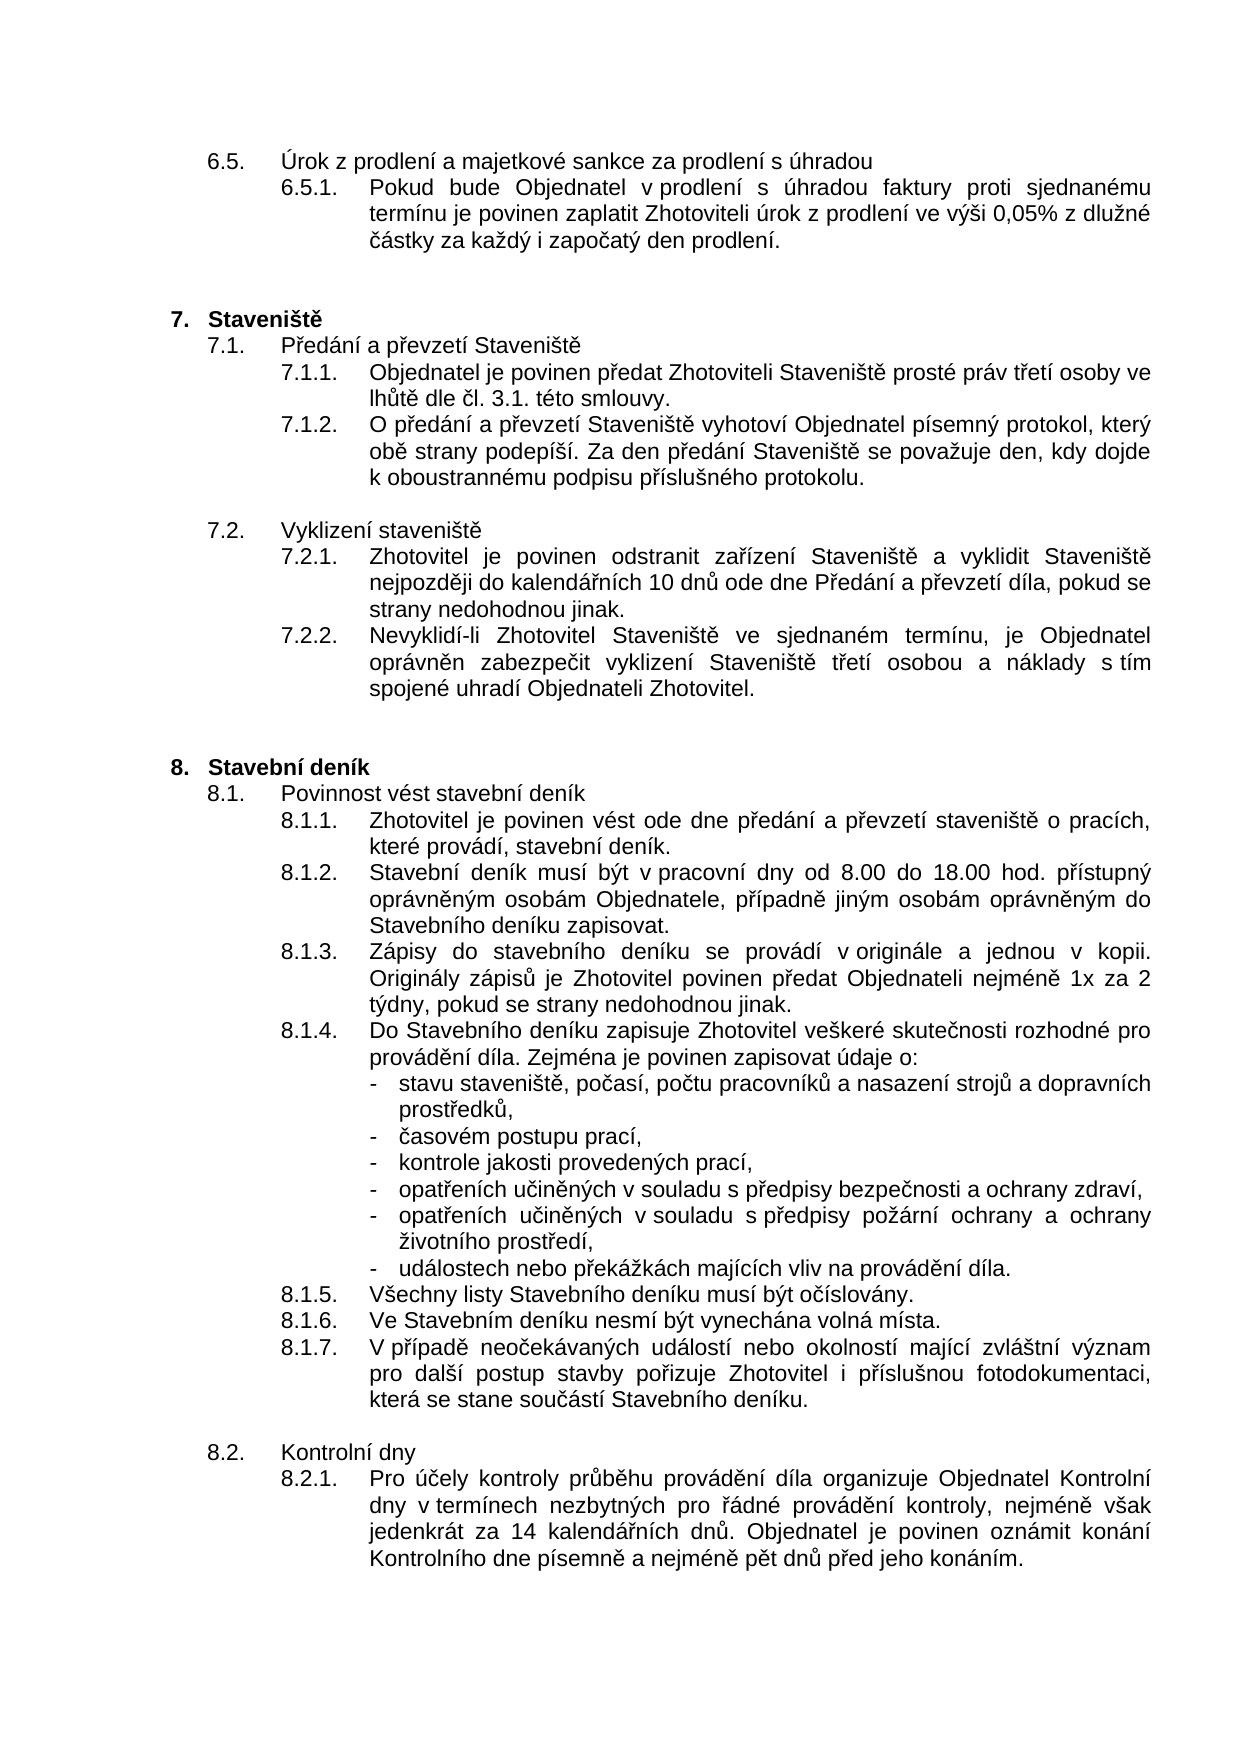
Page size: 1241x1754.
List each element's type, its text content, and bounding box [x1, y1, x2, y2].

list Ve Stavebním deníku nesmí být vynechána volná místa. [281, 1307, 1152, 1334]
list Objednatel je povinen předat Zhotoviteli Staveniště prosté práv třetí osoby ve lhůtě dle čl. 3.1. této smlouvy. [281, 358, 1152, 411]
list Pokud bude Objednatel v prodlení s úhradou faktury proti sjednanému termínu je povinen zaplatit Zhotoviteli úrok z prodlení ve výši 0,05% z dlužné částky za každý i započatý den prodlení. [281, 174, 1152, 253]
list Zhotovitel je povinen vést ode dne předání a převzetí staveniště o pracích, které provádí, stavební deník. [281, 807, 1152, 859]
list Do Stavebního deníku zapisuje Zhotovitel veškeré skutečnosti rozhodné pro provádění díla. Zejména je povinen zapisovat údaje o: [281, 1017, 1152, 1070]
list Stavební deník musí být v pracovní dny od 8.00 do 18.00 hod. přístupný oprávněným osobám Objednatele, případně jiným osobám oprávněným do Stavebního deníku zapisovat. [281, 859, 1152, 938]
list Staveniště [170, 306, 1152, 332]
list V případě neočekávaných událostí nebo okolností mající zvláštní význam pro další postup stavby pořizuje Zhotovitel i příslušnou fotodokumentaci, která se stane součástí Stavebního deníku. [281, 1334, 1152, 1413]
list kontrole jakosti provedených prací, [369, 1149, 1152, 1176]
list Povinnost vést stavební deník [207, 780, 1152, 807]
list Všechny listy Stavebního deníku musí být očíslovány. [281, 1281, 1152, 1307]
list stavu staveniště, počasí, počtu pracovníků a nasazení strojů a dopravních prostředků, [369, 1070, 1152, 1123]
list Předání a převzetí Staveniště [207, 332, 1152, 358]
list O předání a převzetí Staveniště vyhotoví Objednatel písemný protokol, který obě strany podepíší. Za den předání Staveniště se považuje den, kdy dojde k oboustrannému podpisu příslušného protokolu. [281, 411, 1152, 490]
list Úrok z prodlení a majetkové sankce za prodlení s úhradou [207, 148, 1152, 174]
list Stavební deník [170, 754, 1152, 780]
list Pro účely kontroly průběhu provádění díla organizuje Objednatel Kontrolní dny v termínech nezbytných pro řádné provádění kontroly, nejméně však jedenkrát za 14 kalendářních dnů. Objednatel je povinen oznámit konání Kontrolního dne písemně a nejméně pět dnů před jeho konáním. [281, 1465, 1152, 1571]
list Zápisy do stavebního deníku se provádí v originále a jednou v kopii. Originály zápisů je Zhotovitel povinen předat Objednateli nejméně 1x za 2 týdny, pokud se strany nedohodnou jinak. [281, 938, 1152, 1017]
list časovém postupu prací, [369, 1123, 1152, 1149]
list Nevyklidí-li Zhotovitel Staveniště ve sjednaném termínu, je Objednatel oprávněn zabezpečit vyklizení Staveniště třetí osobou a náklady s tím spojené uhradí Objednateli Zhotovitel. [281, 622, 1152, 701]
list Kontrolní dny [207, 1439, 1152, 1465]
list událostech nebo překážkách majících vliv na provádění díla. [369, 1254, 1152, 1281]
list Zhotovitel je povinen odstranit zařízení Staveniště a vyklidit Staveniště nejpozději do kalendářních 10 dnů ode dne Předání a převzetí díla, pokud se strany nedohodnou jinak. [281, 543, 1152, 622]
list opatřeních učiněných v souladu s předpisy bezpečnosti a ochrany zdraví, [369, 1176, 1152, 1202]
list opatřeních učiněných v souladu s předpisy požární ochrany a ochrany životního prostředí, [369, 1202, 1152, 1254]
list Vyklizení staveniště [207, 517, 1152, 543]
